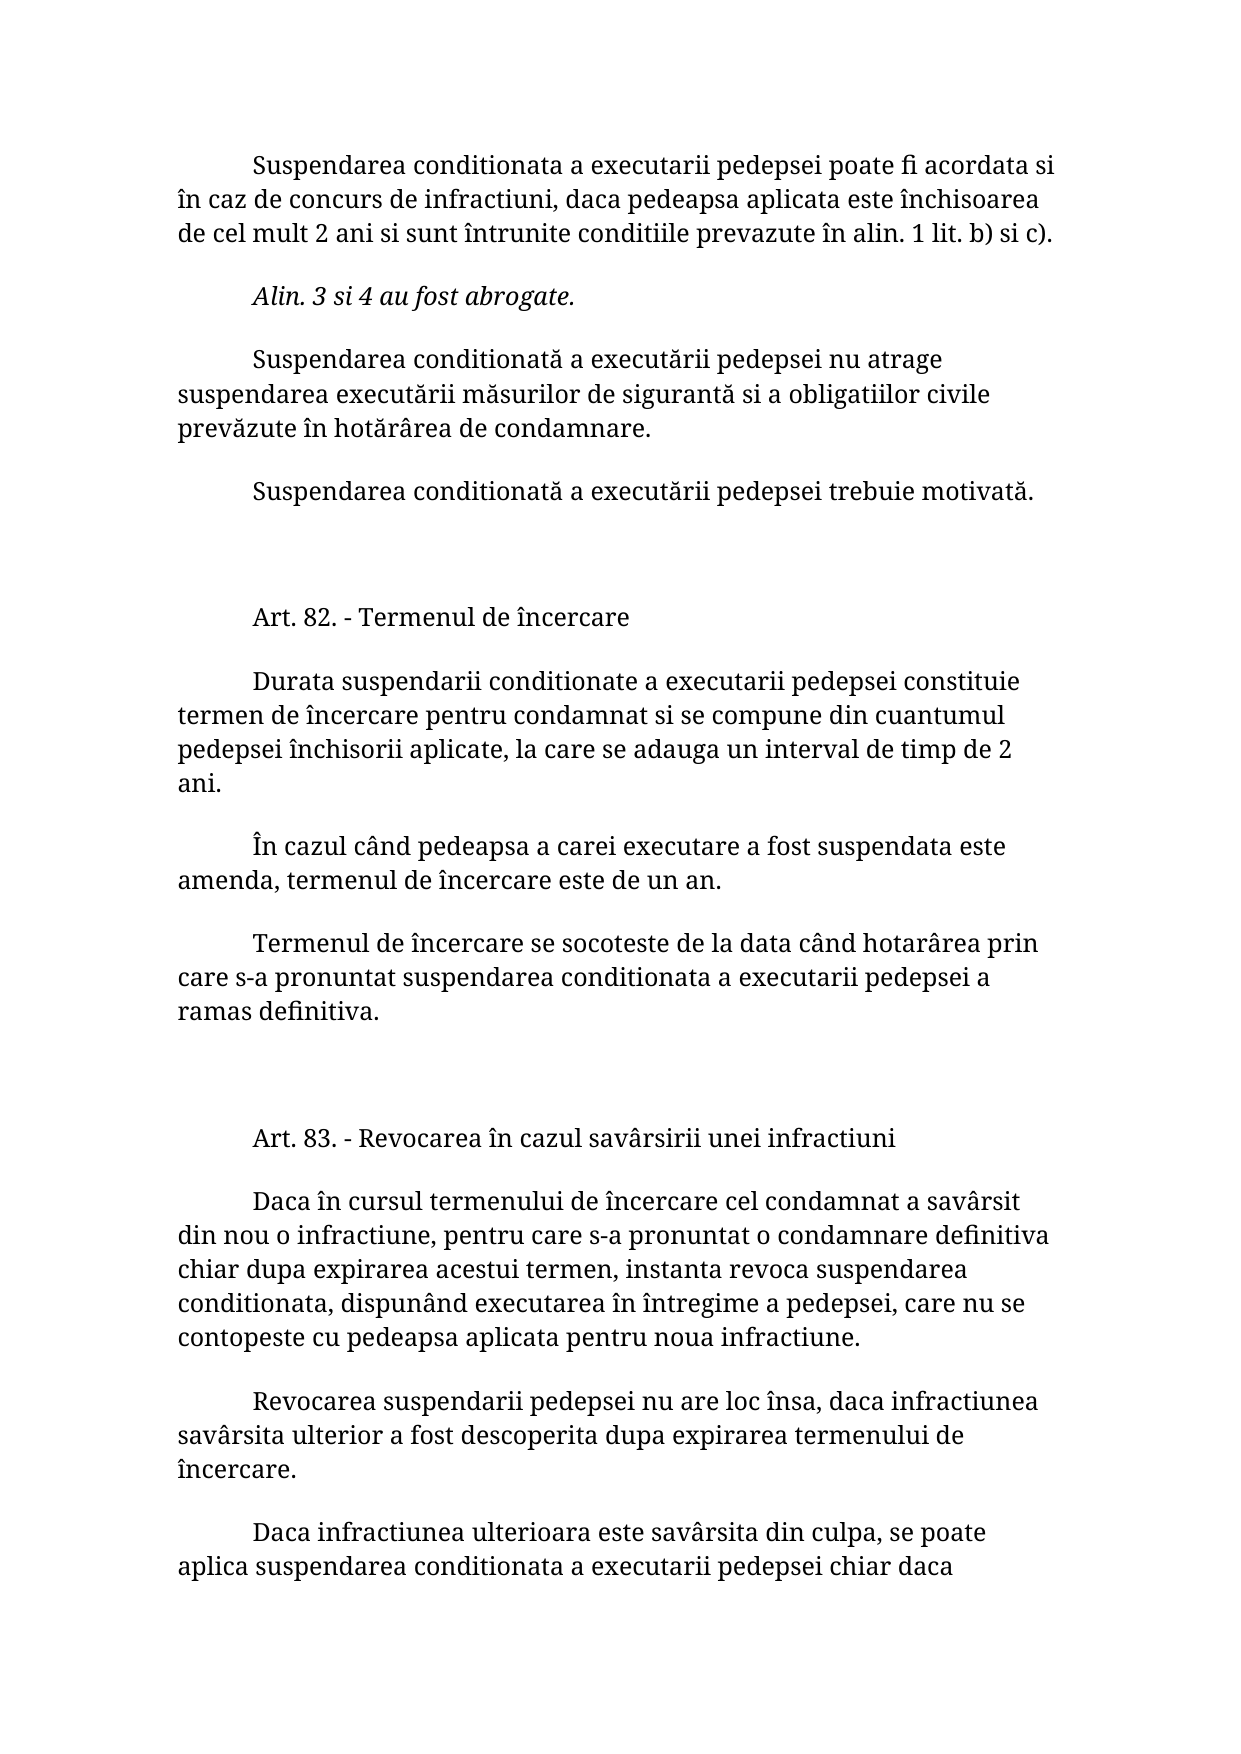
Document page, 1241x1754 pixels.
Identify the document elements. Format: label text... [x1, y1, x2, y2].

text Daca în cursul termenului de încercare cel condamnat a savârsit din nou o infractiune, pentru care s-a pronuntat o condamnare definitiva chiar dupa expirarea acestui termen, instanta revoca suspendarea conditionata, dispunând executarea în întregime a pedepsei, care nu se contopeste cu pedeapsa aplicata pentru noua infractiune. [177, 1184, 1063, 1354]
text Suspendarea conditionata a executarii pedepsei poate fi acordata si în caz de concurs de infractiuni, daca pedeapsa aplicata este închisoarea de cel mult 2 ani si sunt întrunite conditiile prevazute în alin. 1 lit. b) si c). [177, 148, 1063, 250]
text Art. 82. - Termenul de încercare [177, 600, 1063, 634]
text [177, 1514, 1063, 1583]
text Suspendarea conditionată a executării pedepsei trebuie motivată. [177, 473, 1063, 508]
text Termenul de încercare se socoteste de la data când hotarârea prin care s-a pronuntat suspendarea conditionata a executarii pedepsei a ramas definitiva. [177, 926, 1063, 1028]
text În cazul când pedeapsa a carei executare a fost suspendata este amenda, termenul de încercare este de un an. [177, 829, 1063, 897]
text Durata suspendarii conditionate a executarii pedepsei constituie termen de încercare pentru condamnat si se compune din cuantumul pedepsei închisorii aplicate, la care se adauga un interval de timp de 2 ani. [177, 663, 1063, 799]
text Suspendarea conditionată a executării pedepsei nu atrage suspendarea executării măsurilor de sigurantă si a obligatiilor civile prevăzute în hotărârea de condamnare. [177, 342, 1063, 444]
text Art. 83. - Revocarea în cazul savârsirii unei infractiuni [177, 1121, 1063, 1154]
text Revocarea suspendarii pedepsei nu are loc însa, daca infractiunea savârsita ulterior a fost descoperita dupa expirarea termenului de încercare. [177, 1383, 1063, 1485]
text Alin. 3 si 4 au fost abrogate. [177, 279, 1063, 313]
